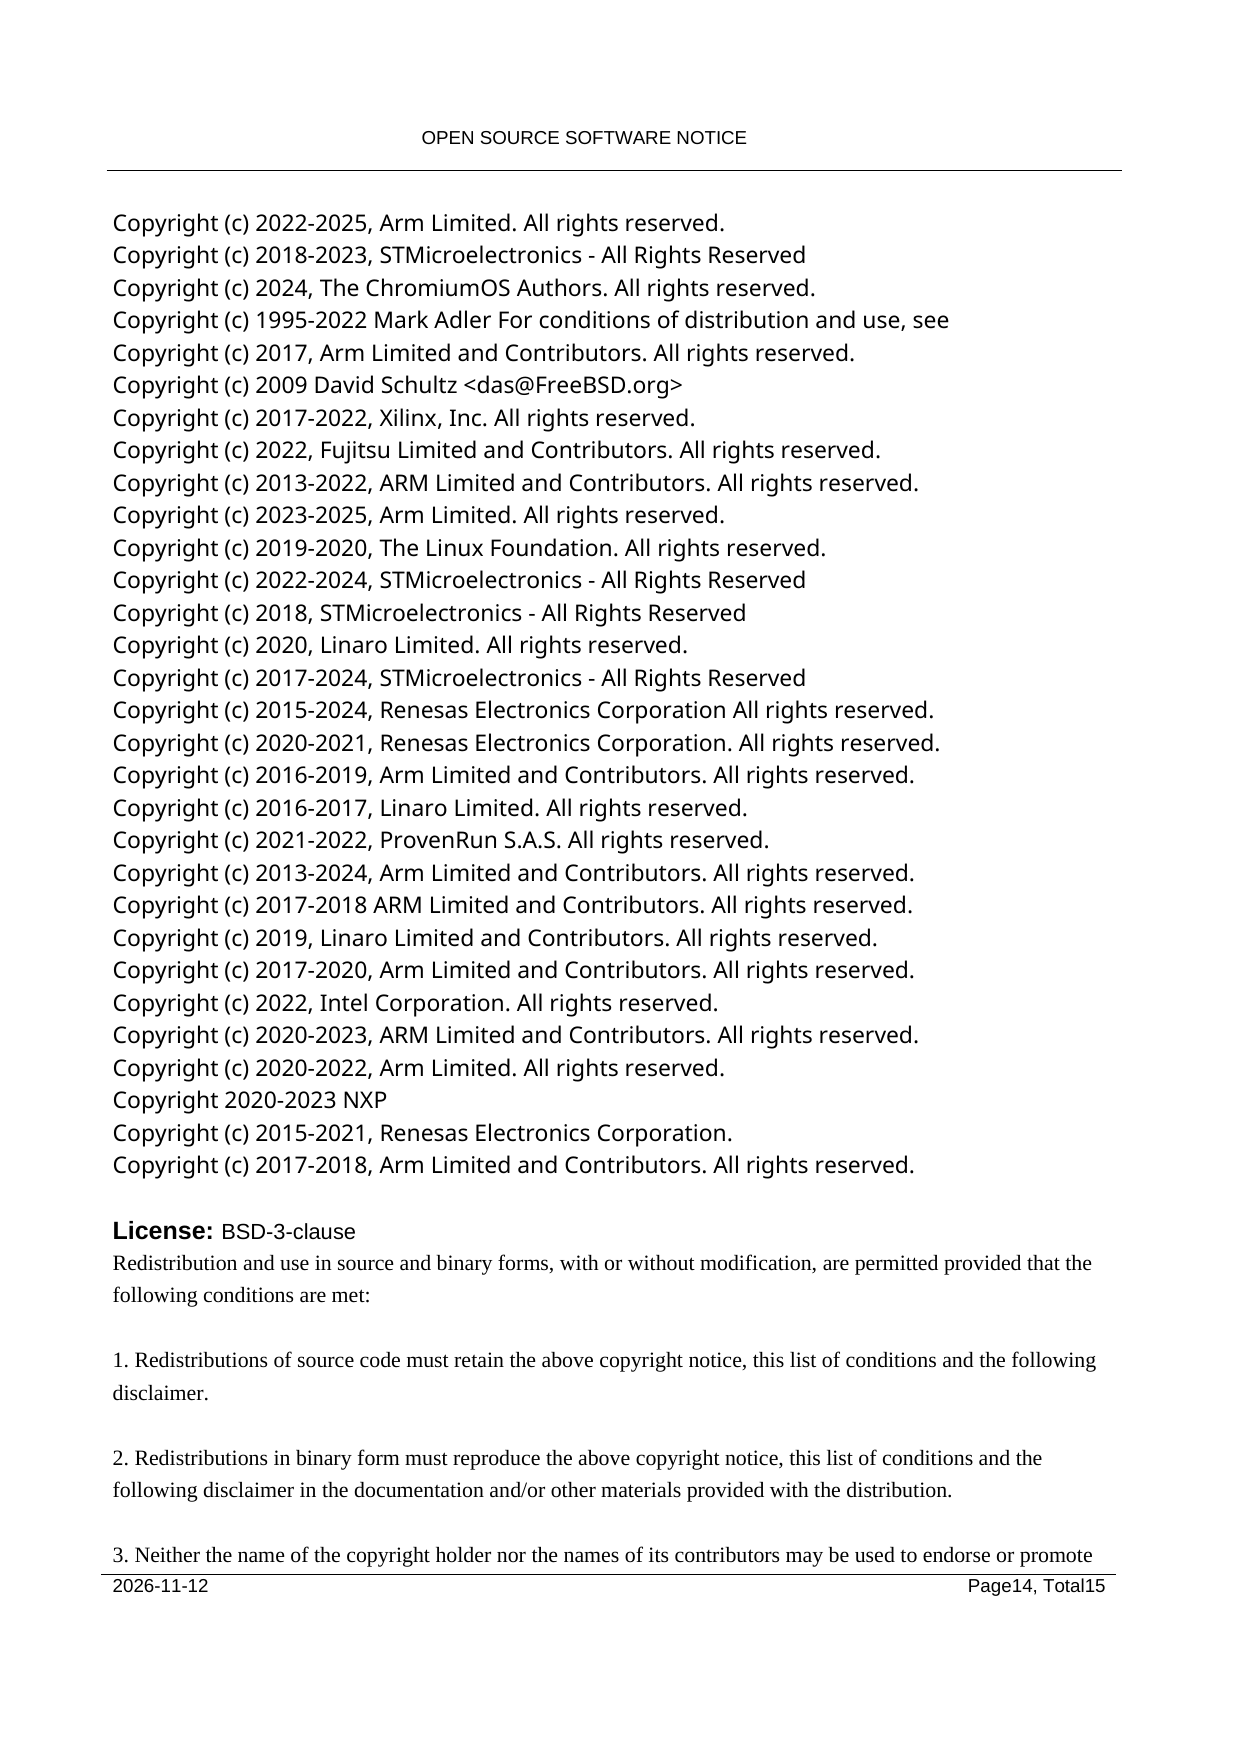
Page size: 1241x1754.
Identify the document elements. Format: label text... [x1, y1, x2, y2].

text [112, 206, 1128, 1214]
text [112, 1246, 1128, 1571]
text License: BSD-3-clause [112, 1214, 1128, 1246]
